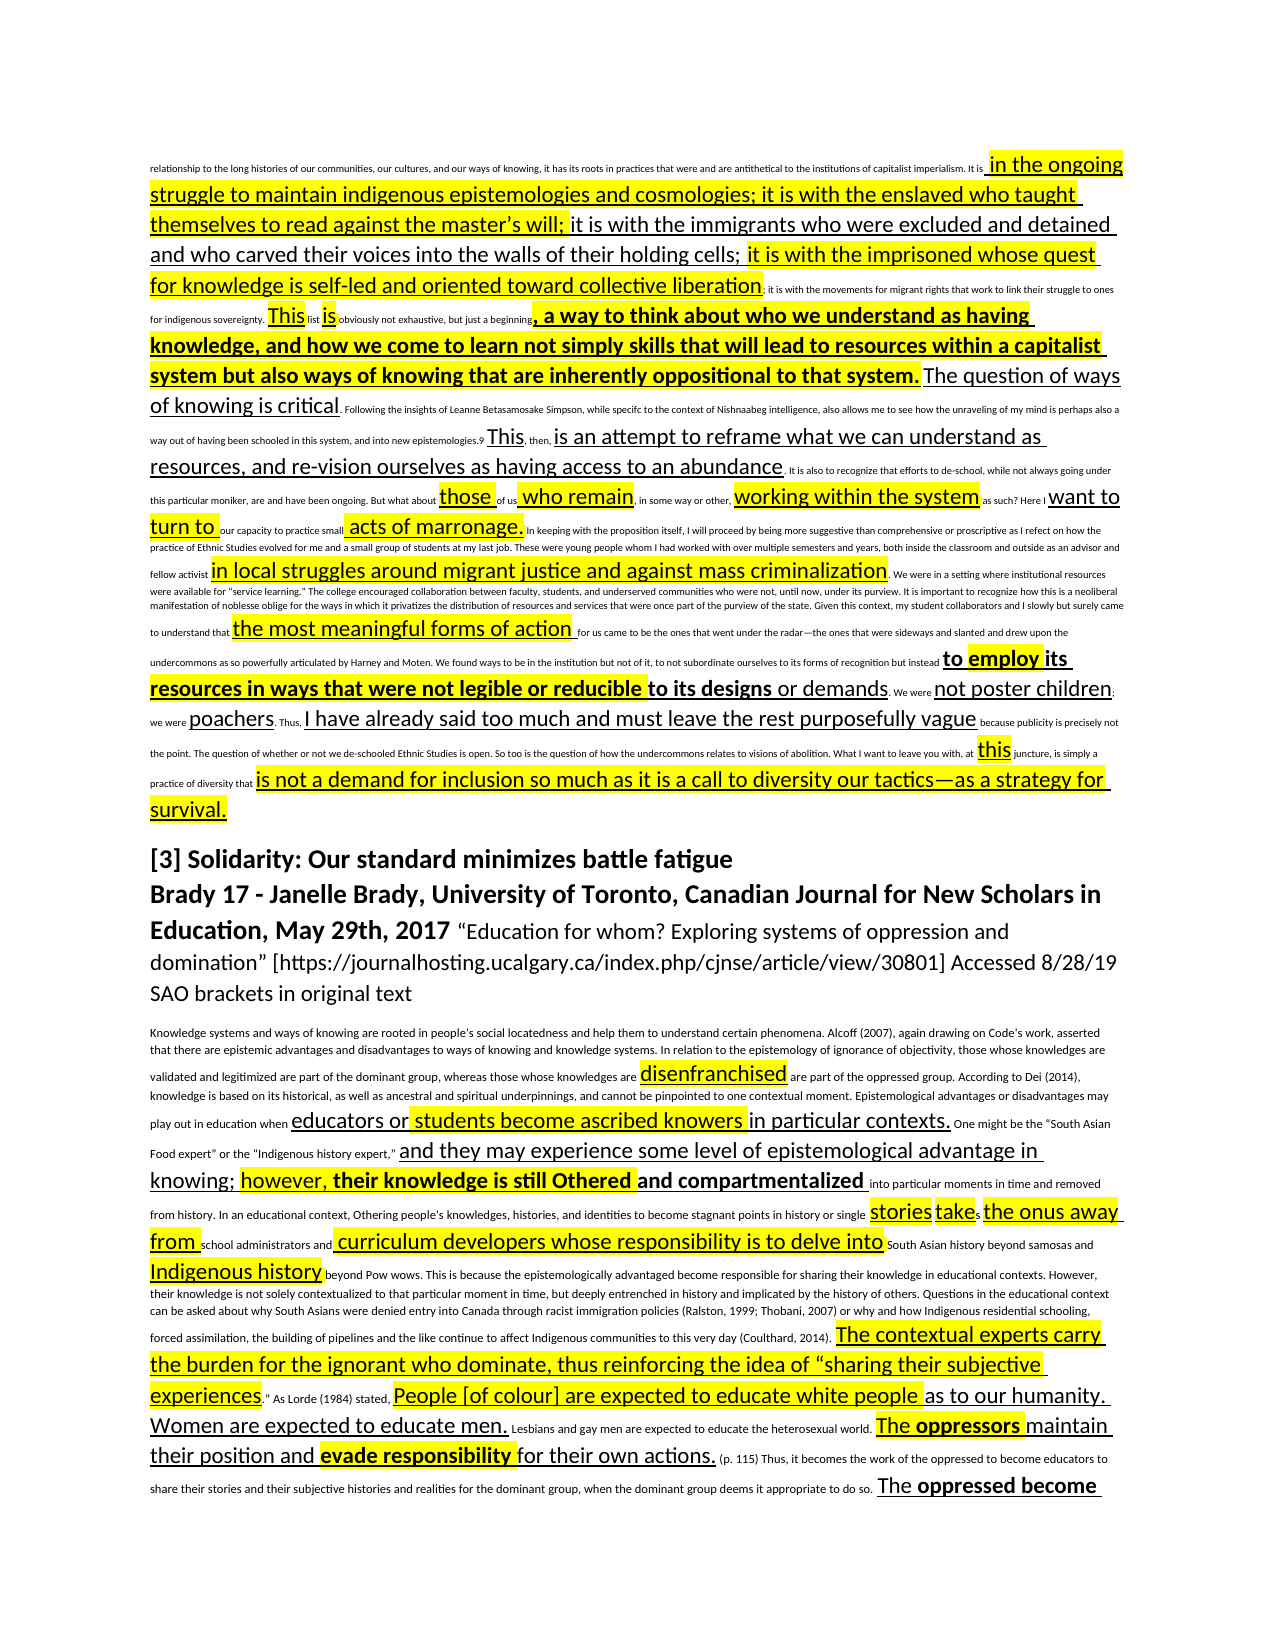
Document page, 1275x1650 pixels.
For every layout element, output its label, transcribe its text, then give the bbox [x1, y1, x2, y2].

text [150, 1026, 1125, 1499]
text Brady 17 - Janelle Brady, University of Toronto, Canadian Journal for New Scholars in Education, May 29th, 2017 “Education for whom? Exploring systems of oppression and domination” [https://journalhosting.ucalgary.ca/index.php/cjnse/article/view/30801] Accessed 8/28/19 SAO brackets in original text [150, 878, 1125, 1007]
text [150, 150, 1125, 823]
subtitle [3] Solidarity: Our standard minimizes battle fatigue [150, 842, 1125, 875]
